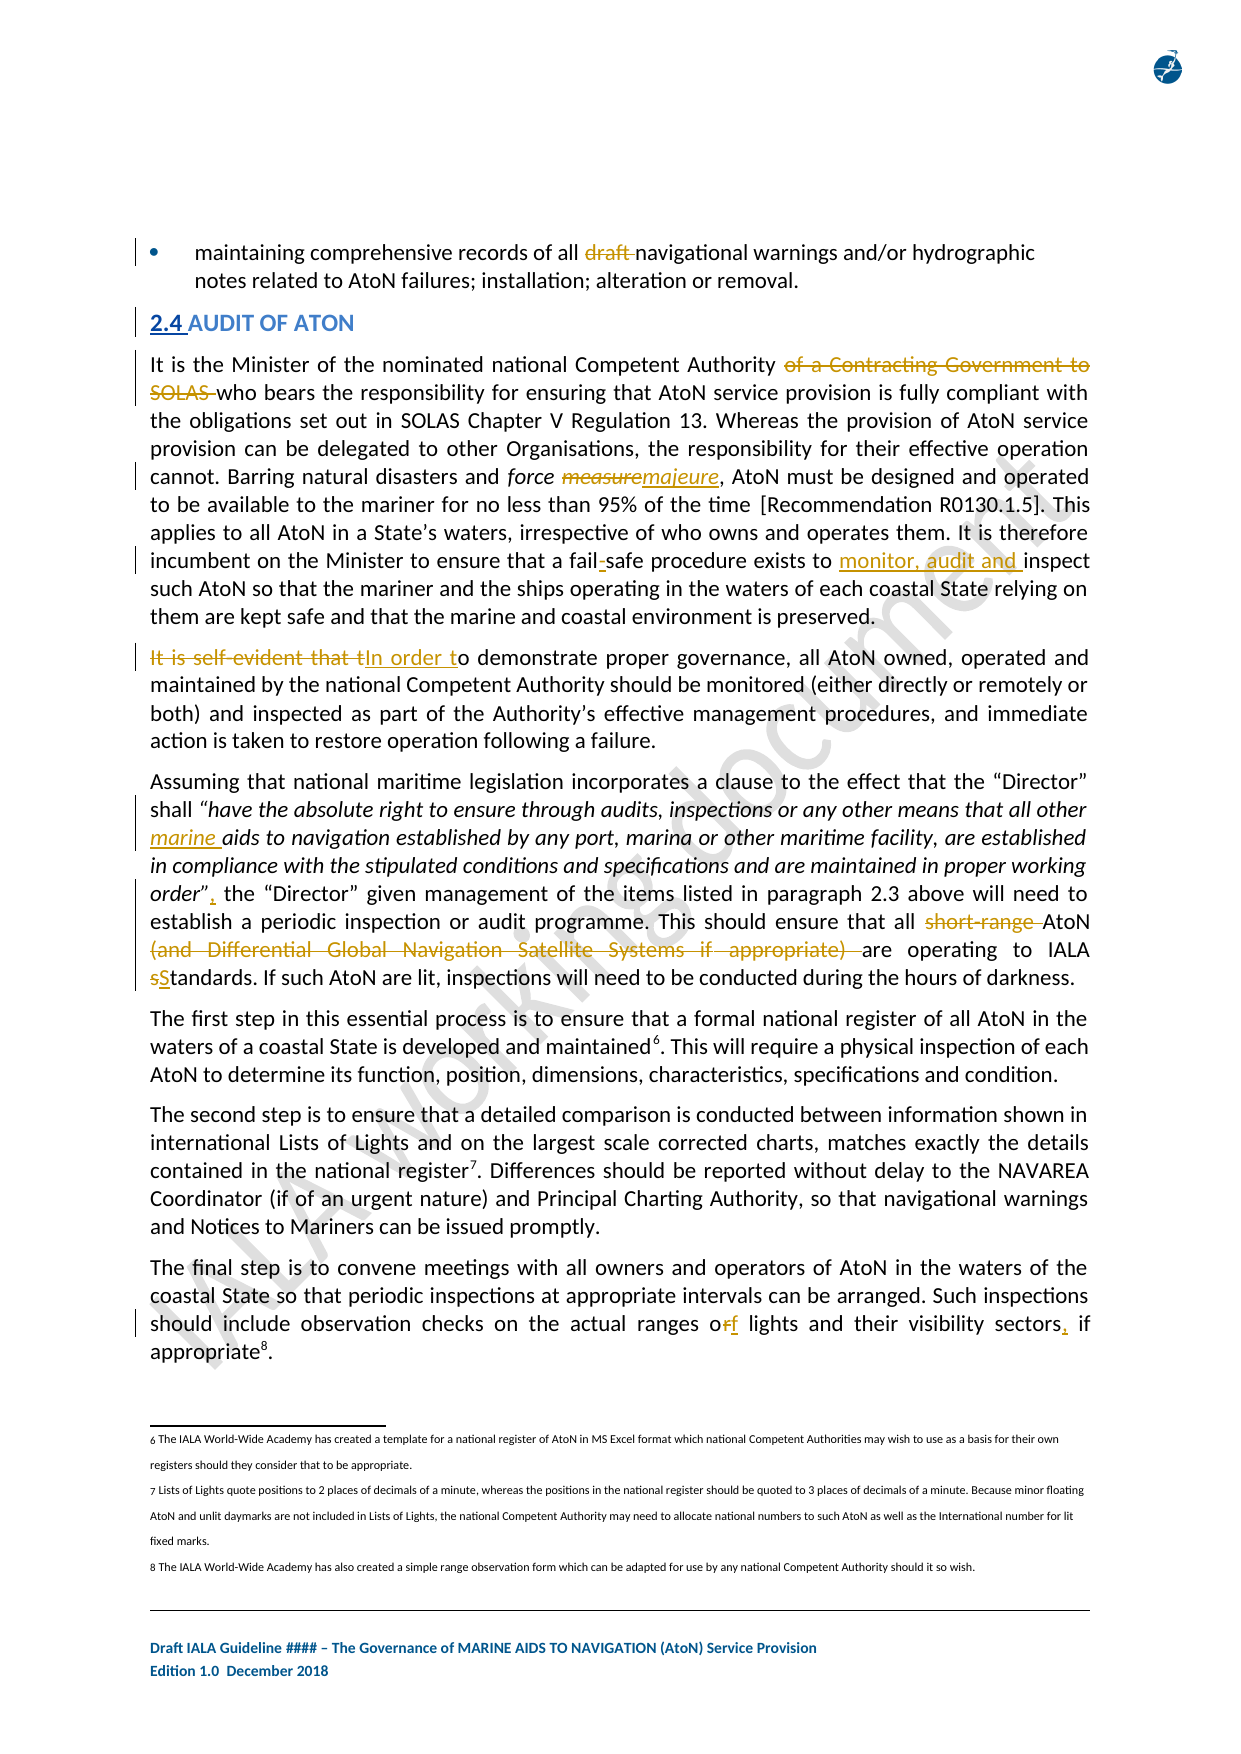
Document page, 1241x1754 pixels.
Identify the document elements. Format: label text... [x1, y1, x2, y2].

text It is the Minister of the nominated national Competent Authority who bears the responsibility for ensuring that AtoN service provision is fully compliant with the obligations set out in SOLAS Chapter V Regulation 13. Whereas the provision of AtoN service provision can be delegated to other Organisations, the responsibility for their effective operation cannot. Barring natural disasters and force , AtoN must be designed and operated to be available to the mariner for no less than 95% of the time [Recommendation R0130.1.5]. This applies to all AtoN in a State’s waters, irrespective of who owns and operates them. It is therefore incumbent on the Minister to ensure that a failsafe procedure exists to inspect such AtoN so that the mariner and the ships operating in the waters of each coastal State relying on them are kept safe and that the marine and coastal environment is preserved. [150, 350, 1090, 630]
picture [1122, 0, 1241, 119]
subtitle Audit of AtoN [150, 307, 1016, 337]
text The second step is to ensure that a detailed comparison is conducted between information shown in international Lists of Lights and on the largest scale corrected charts, matches exactly the details contained in the national register. Differences should be reported without delay to the NAVAREA Coordinator (if of an urgent nature) and Principal Charting Authority, so that navigational warnings and Notices to Mariners can be issued promptly. [150, 1100, 1090, 1241]
text o demonstrate proper governance, all AtoN owned, operated and maintained by the national Competent Authority should be monitored (either directly or remotely or both) and inspected as part of the Authority’s effective management procedures, and immediate action is taken to restore operation following a failure. [150, 643, 1090, 755]
text maintaining comprehensive records of all navigational warnings and/or hydrographic notes related to AtoN failures; installation; alteration or removal. [150, 238, 1090, 294]
text The final step is to convene meetings with all owners and operators of AtoN in the waters of the coastal State so that periodic inspections at appropriate intervals can be arranged. Such inspections should include observation checks on the actual ranges o lights and their visibility sectors if appropriate. [150, 1253, 1090, 1365]
text Assuming that national maritime legislation incorporates a clause to the effect that the “Director” shall “have the absolute right to ensure through audits, inspections or any other means that all other aids to navigation established by any port, marina or other maritime facility, are established in compliance with the stipulated conditions and specifications and are maintained in proper working order” the “Director” given management of the items listed in paragraph 2.3 above will need to establish a periodic inspection or audit programme. This should ensure that all AtoN are operating to IALA tandards. If such AtoN are lit, inspections will need to be conducted during the hours of darkness. [150, 767, 1090, 991]
text The first step in this essential process is to ensure that a formal national register of all AtoN in the waters of a coastal State is developed and maintained. This will require a physical inspection of each AtoN to determine its function, position, dimensions, characteristics, specifications and condition. [150, 1004, 1090, 1088]
